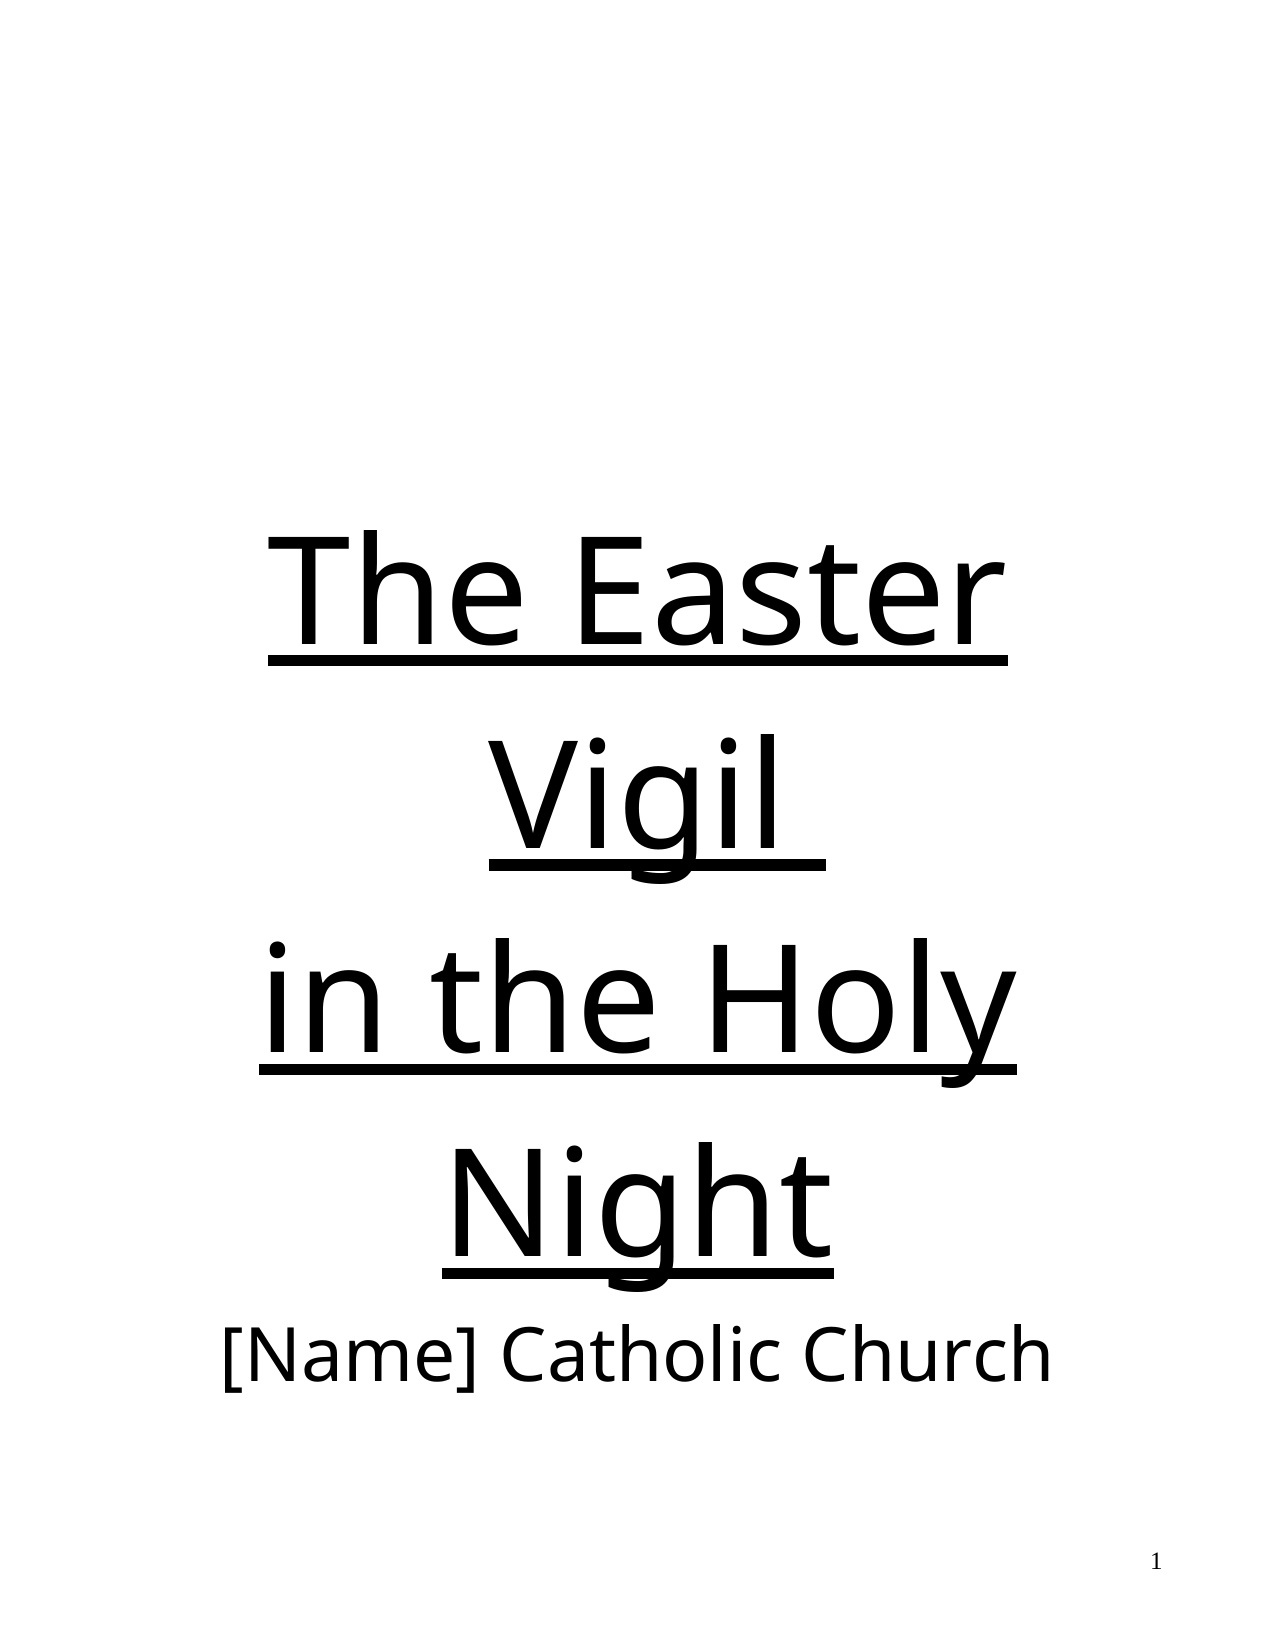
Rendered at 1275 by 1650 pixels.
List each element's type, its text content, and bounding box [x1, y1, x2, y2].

title [Name] Catholic Church [112, 1301, 1162, 1403]
title The Easter Vigil [112, 484, 1162, 892]
title in the Holy Night [112, 892, 1162, 1301]
